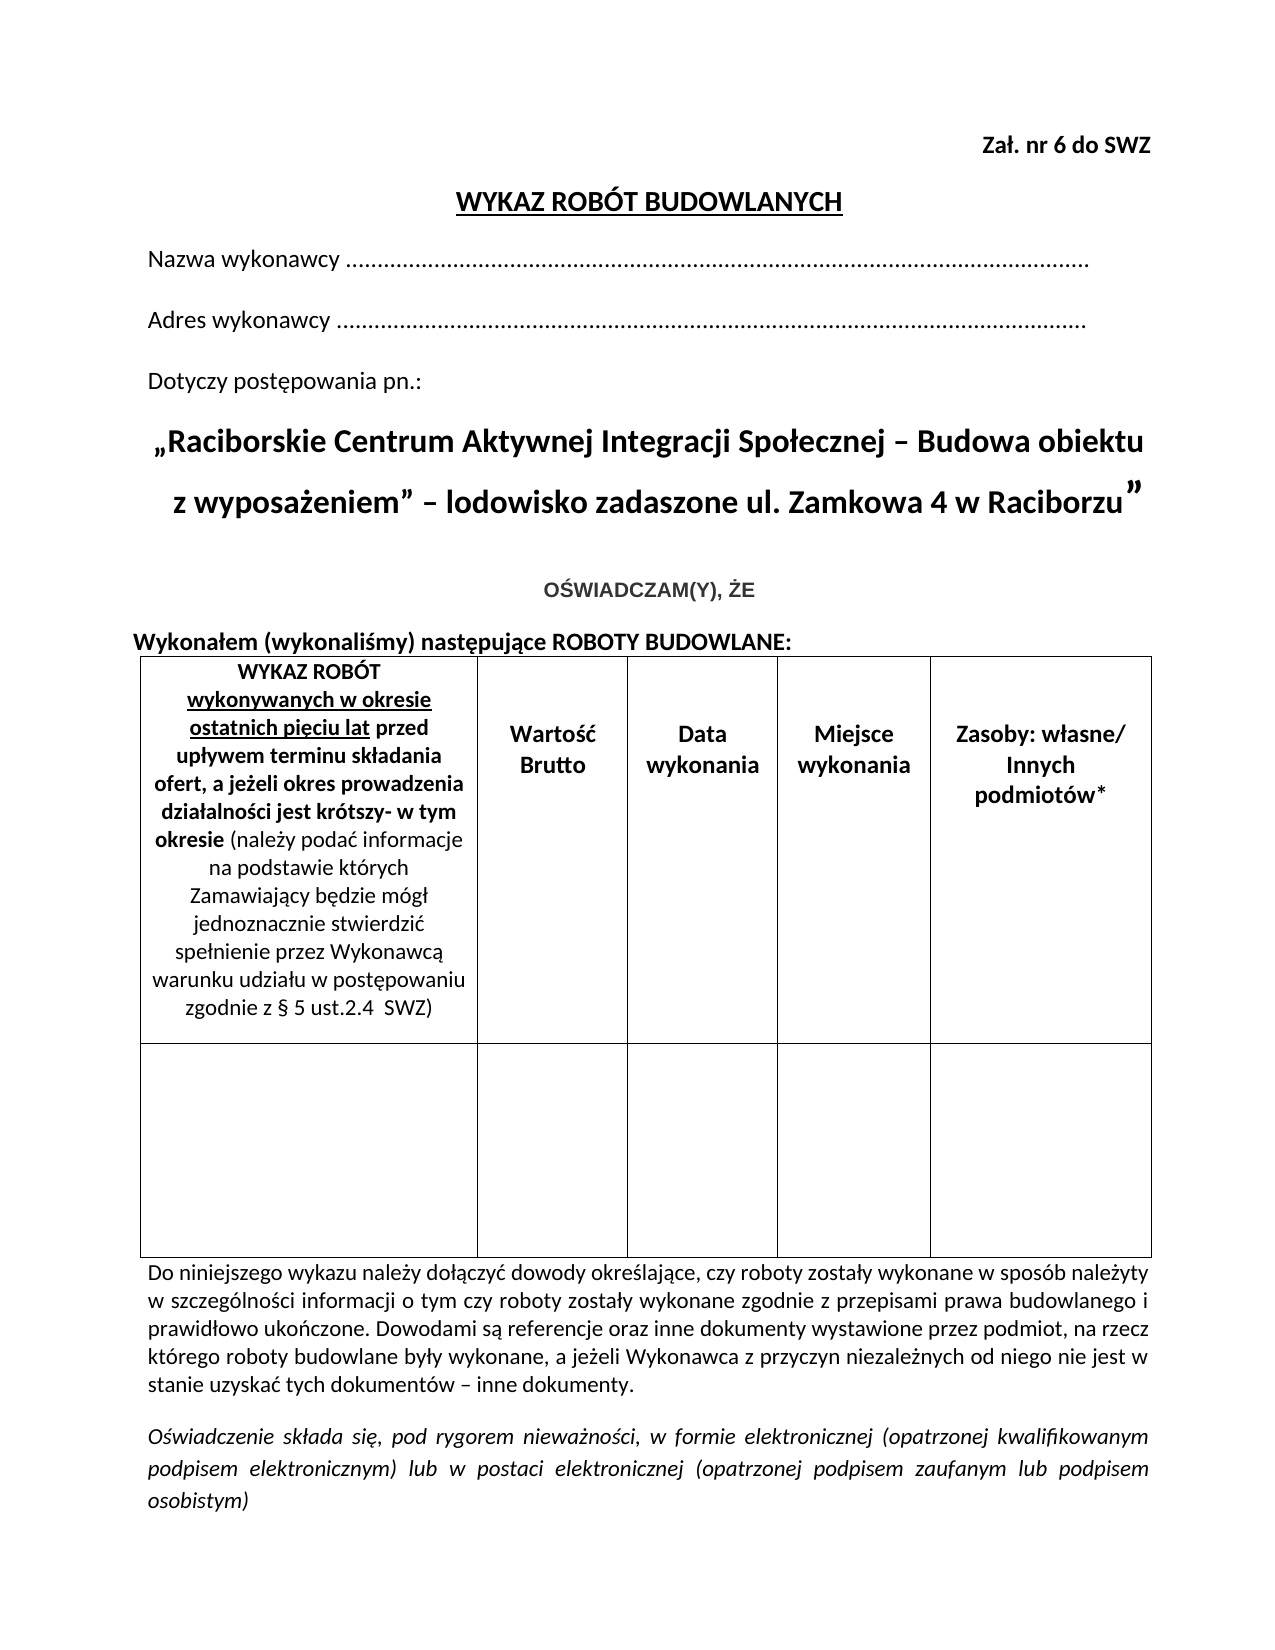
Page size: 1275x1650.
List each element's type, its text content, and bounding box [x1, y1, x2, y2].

text „Raciborskie Centrum Aktywnej Integracji Społecznej – Budowa obiektu z wyposażeniem” – lodowisko zadaszone ul. Zamkowa 4 w Raciborzu” [148, 420, 1151, 525]
table_cell [931, 1044, 1151, 1257]
text OŚWIADCZAM(Y), ŻE [148, 578, 1151, 602]
text Oświadczenie składa się, pod rygorem nieważności, w formie elektronicznej (opatrzonej kwalifikowanym podpisem elektronicznym) lub w postaci elektronicznej (opatrzonej podpisem zaufanym lub podpisem osobistym) [148, 1422, 1151, 1514]
table_header WYKAZ ROBÓT wykonywanych w okresie ostatnich pięciu lat przed upływem terminu składania ofert, a jeżeli okres prowadzenia działalności jest krótszy- w tym okresie (należy podać informacje na podstawie których Zamawiający będzie mógł jednoznacznie stwierdzić spełnienie przez Wykonawcą warunku udziału w postępowaniu zgodnie z § 5 ust.2.4 SWZ) [141, 657, 477, 1042]
table_cell [478, 1044, 627, 1257]
table_header Data wykonania [628, 657, 777, 1042]
table_cell [628, 1044, 777, 1257]
text Zał. nr 6 do SWZ [148, 129, 1151, 159]
title Wykonałem (wykonaliśmy) następujące ROBOTY BUDOWLANE: [133, 626, 1151, 656]
text Nazwa wykonawcy ...................................................................................................................... [148, 243, 1151, 274]
text Do niniejszego wykazu należy dołączyć dowody określające, czy roboty zostały wykonane w sposób należyty w szczególności informacji o tym czy roboty zostały wykonane zgodnie z przepisami prawa budowlanego i prawidłowo ukończone. Dowodami są referencje oraz inne dokumenty wystawione przez podmiot, na rzecz którego roboty budowlane były wykonane, a jeżeli Wykonawca z przyczyn niezależnych od niego nie jest w stanie uzyskać tych dokumentów – inne dokumenty. [148, 1258, 1151, 1398]
table_cell [778, 1044, 930, 1257]
text WYKAZ ROBÓT BUDOWLANYCH [148, 183, 1151, 219]
text Dotyczy postępowania pn.: [148, 365, 1151, 396]
text Adres wykonawcy ....................................................................................................................... [148, 304, 1151, 335]
table_header Miejsce wykonania [778, 657, 930, 1042]
table_cell [141, 1044, 477, 1257]
table_header Zasoby: własne/ Innych podmiotów* [931, 657, 1151, 1042]
table_header Wartość Brutto [478, 657, 627, 1042]
